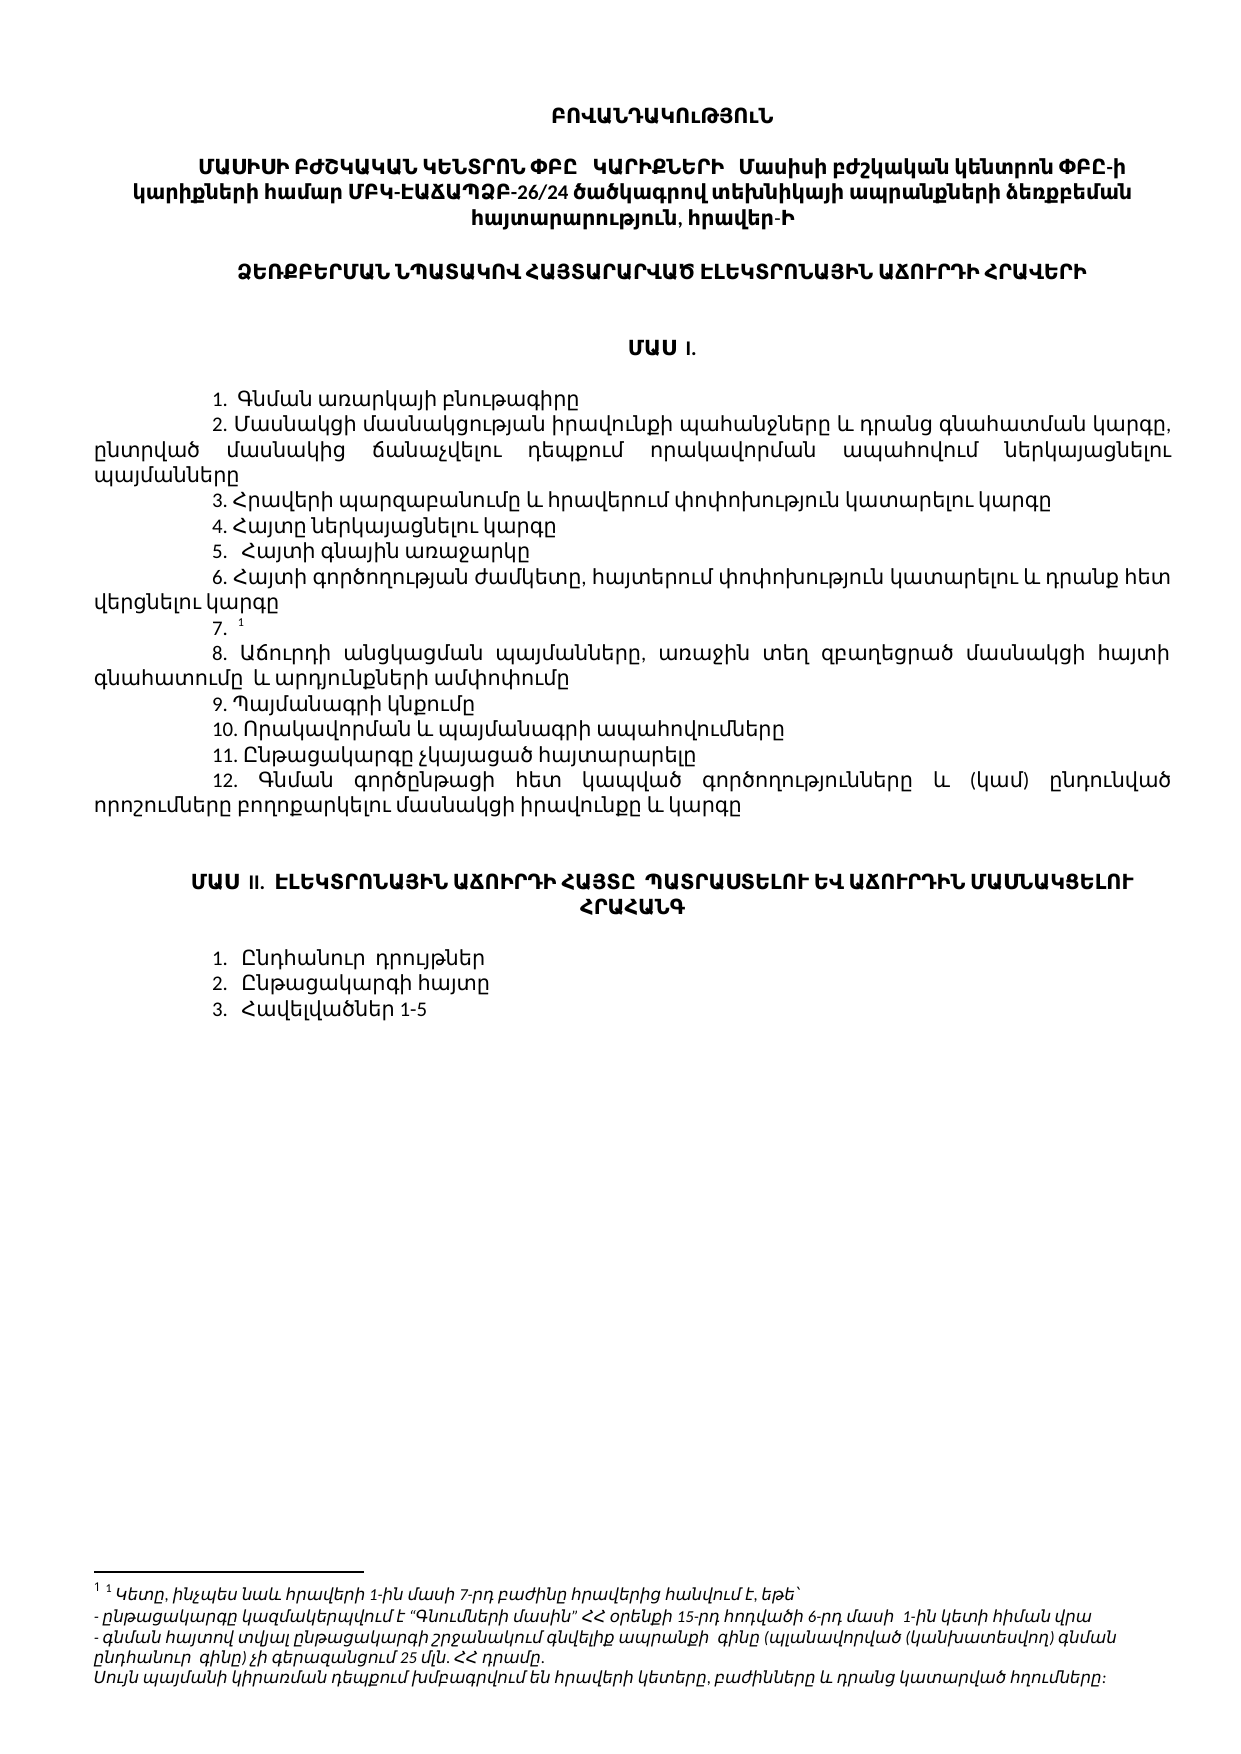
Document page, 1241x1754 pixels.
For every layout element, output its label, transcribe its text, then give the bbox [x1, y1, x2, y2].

text 7. 1 [94, 615, 1171, 640]
text 9. Պայմանագրի կնքումը [94, 691, 1171, 716]
text 6. Հայտի գործողության ժամկետը, հայտերում փոփոխություն կատարելու և դրանք հետ վերցնելու կարգը [94, 564, 1171, 615]
text 4. Հայտը ներկայացնելու կարգը [94, 513, 1171, 538]
text 5. Հայտի գնային առաջարկը [94, 538, 1171, 564]
text ՄԱՍԻՍԻ ԲԺՇԿԱԿԱՆ ԿԵՆՏՐՈՆ ՓԲԸ ԿԱՐԻՔՆԵՐԻ Մասիսի բժշկական կենտրոն ՓԲԸ-ի կարիքների համար ՄԲԿ-ԷԱՃԱՊՁԲ-26/24 ծածկագրով տեխնիկայի ապրանքների ձեռքբեման հայտարարություն, հրավեր-Ի [94, 154, 1171, 230]
text 10. Որակավորման և պայմանագրի ապահովումները [94, 716, 1171, 742]
text ՁԵՌՔԲԵՐՄԱՆ ՆՊԱՏԱԿՈՎ ՀԱՅՏԱՐԱՐՎԱԾ ԷԼԵԿՏՐՈՆԱՅԻՆ ԱՃՈՒՐԴԻ ՀՐԱՎԵՐԻ [94, 259, 1171, 284]
text 12. Գնման գործընթացի հետ կապված գործողությունները և (կամ) ընդունված որոշումները բողոքարկելու մասնակցի իրավունքը և կարգը [94, 767, 1171, 818]
text 11. Ընթացակարգը չկայացած հայտարարելը [94, 742, 1171, 767]
text 2. Մասնակցի մասնակցության իրավունքի պահանջները և դրանց գնահատման կարգը, ընտրված մասնակից ճանաչվելու դեպքում որակավորման ապահովում ներկայացնելու պայմանները [94, 411, 1171, 488]
text 3. Հրավերի պարզաբանումը և հրավերում փոփոխություն կատարելու կարգը [94, 488, 1171, 513]
text 2. Ընթացակարգի հայտը [94, 971, 1171, 996]
text ԲՈՎԱՆԴԱԿՈւԹՅՈւՆ [94, 103, 1171, 128]
text ՄԱՍ II. ԷԼԵԿՏՐՈՆԱՅԻՆ ԱՃՈԻՐԴԻ ՀԱՅՏԸ ՊԱՏՐԱՍՏԵԼՈՒ ԵՎ ԱՃՈՒՐԴԻՆ ՄԱՍՆԱԿՑԵԼՈՒ ՀՐԱՀԱՆԳ [94, 869, 1171, 920]
text ՄԱՍ I. [94, 335, 1171, 361]
text 1. Գնման առարկայի բնութագիրը [94, 386, 1171, 411]
text 3. Հավելվածներ 1-5 [94, 996, 1171, 1021]
text 8. Աճուրդի անցկացման պայմանները, առաջին տեղ զբաղեցրած մասնակցի հայտի գնահատումը և արդյունքների ամփոփումը [94, 640, 1171, 691]
text 1. Ընդհանուր դրույթներ [94, 945, 1171, 971]
